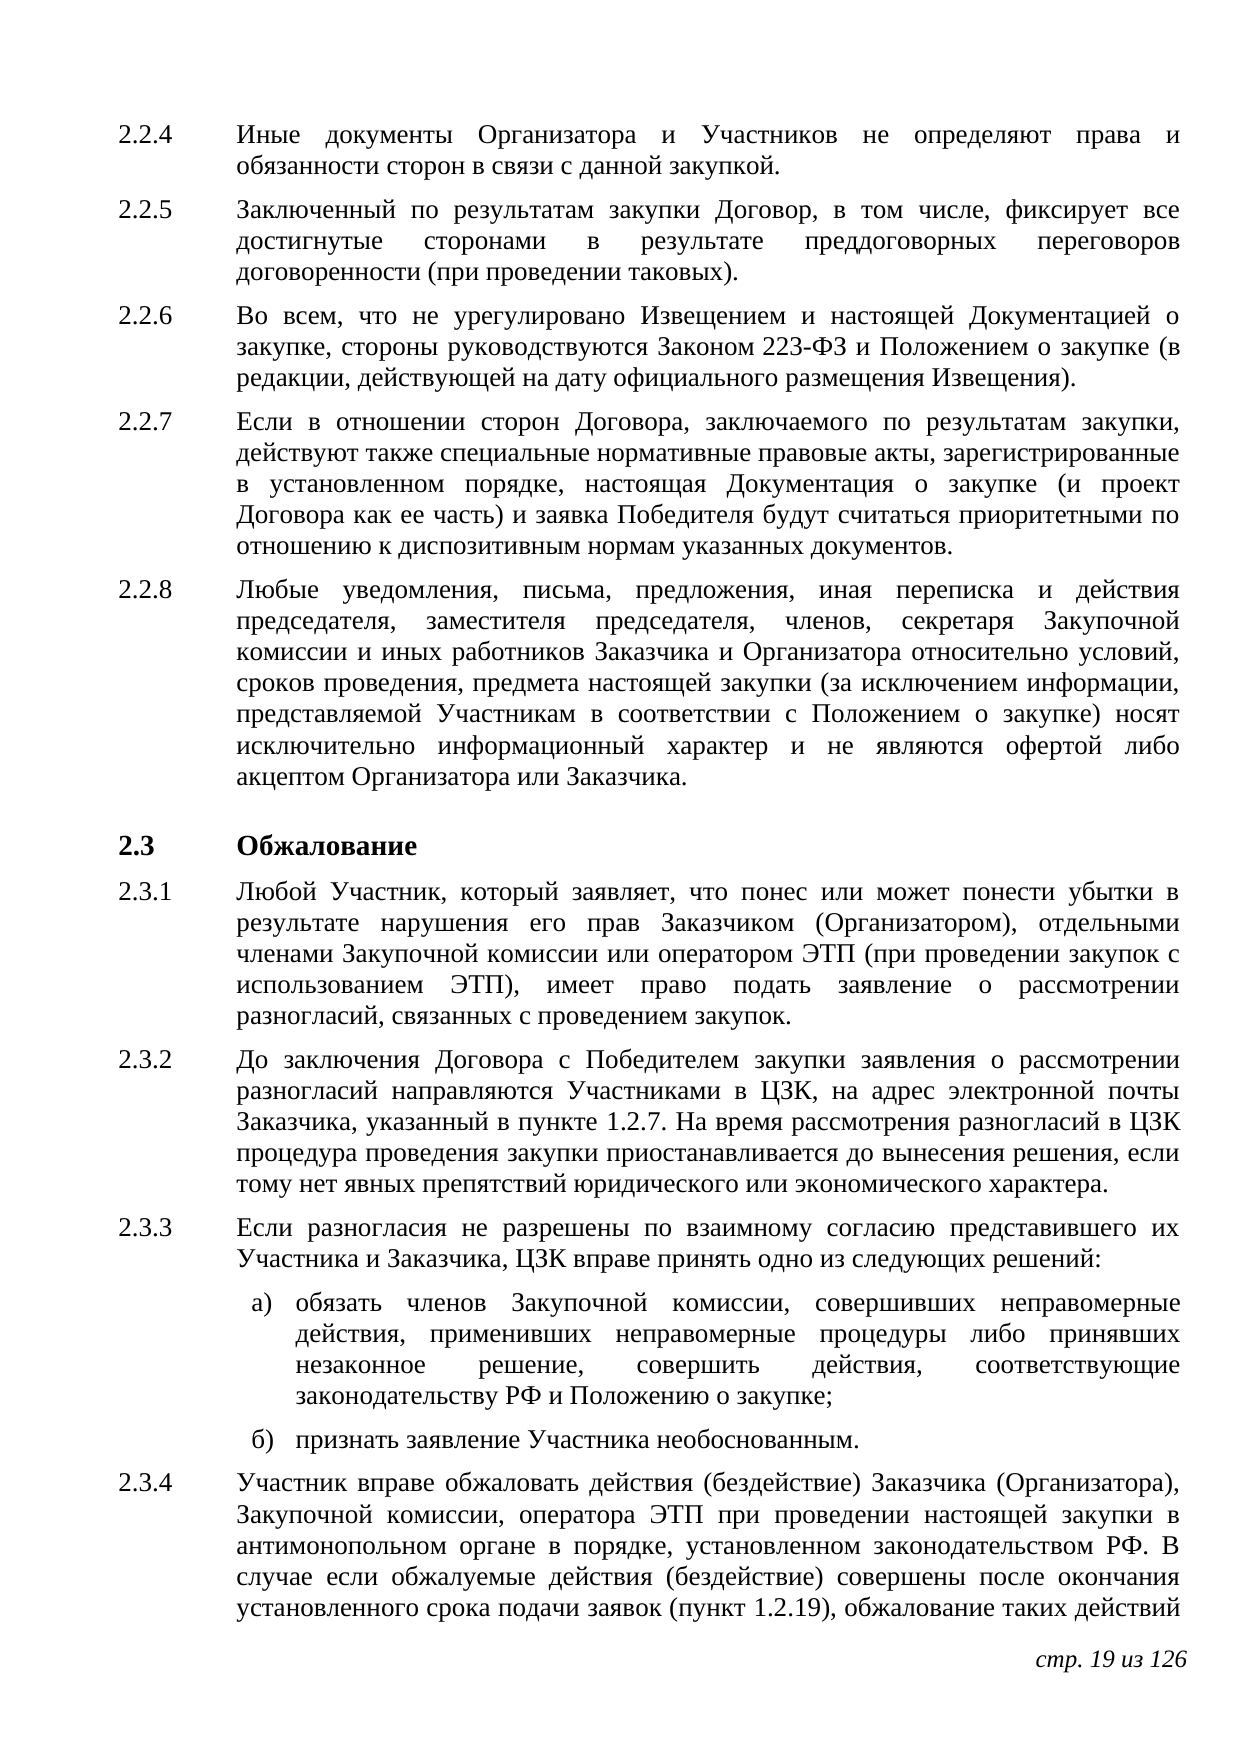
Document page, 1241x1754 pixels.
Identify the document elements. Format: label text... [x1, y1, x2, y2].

subtitle Обжалование [118, 828, 1181, 862]
list Заключенный по результатам закупки Договор, в том числе, фиксирует все достигнутые сторонами в результате преддоговорных переговоров договоренности (при проведении таковых). [118, 193, 1181, 286]
list Любые уведомления, письма, предложения, иная переписка и действия председателя, заместителя председателя, членов, секретаря Закупочной комиссии и иных работников Заказчика и Организатора относительно условий, сроков проведения, предмета настоящей закупки (за исключением информации, представляемой Участникам в соответствии с Положением о закупке) носят исключительно информационный характер и не являются офертой либо акцептом Организатора или Заказчика. [118, 573, 1181, 791]
text Любой Участник, который заявляет, что понес или может понести убытки в результате нарушения его прав Заказчиком (Организатором), отдельными членами Закупочной комиссии или оператором ЭТП (при проведении закупок с использованием ЭТП), имеет право подать заявление о рассмотрении разногласий, связанных с проведением закупок. [118, 874, 1181, 1030]
text Если разногласия не разрешены по взаимному согласию представившего их Участника и Заказчика, ЦЗК вправе принять одно из следующих решений: [118, 1211, 1181, 1273]
list признать заявление Участника необоснованным. [251, 1423, 1181, 1454]
list Если в отношении сторон Договора, заключаемого по результатам закупки, действуют также специальные нормативные правовые акты, зарегистрированные в установленном порядке, настоящая Документация о закупке (и проект Договора как ее часть) и заявка Победителя будут считаться приоритетными по отношению к диспозитивным нормам указанных документов. [118, 405, 1181, 561]
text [118, 1467, 1181, 1622]
list обязать членов Закупочной комиссии, совершивших неправомерные действия, применивших неправомерные процедуры либо принявших незаконное решение, совершить действия, соответствующие законодательству РФ и Положению о закупке; [251, 1286, 1181, 1410]
list Во всем, что не урегулировано Извещением и настоящей Документацией о закупке, стороны руководствуются Законом 223-ФЗ и Положением о закупке (в редакции, действующей на дату официального размещения Извещения). [118, 299, 1181, 392]
text До заключения Договора с Победителем закупки заявления о рассмотрении разногласий направляются Участниками в ЦЗК, на адрес электронной почты Заказчика, указанный в пункте 1.2.7. На время рассмотрения разногласий в ЦЗК процедура проведения закупки приостанавливается до вынесения решения, если тому нет явных препятствий юридического или экономического характера. [118, 1043, 1181, 1198]
list Иные документы Организатора и Участников не определяют права и обязанности сторон в связи с данной закупкой. [118, 118, 1181, 180]
